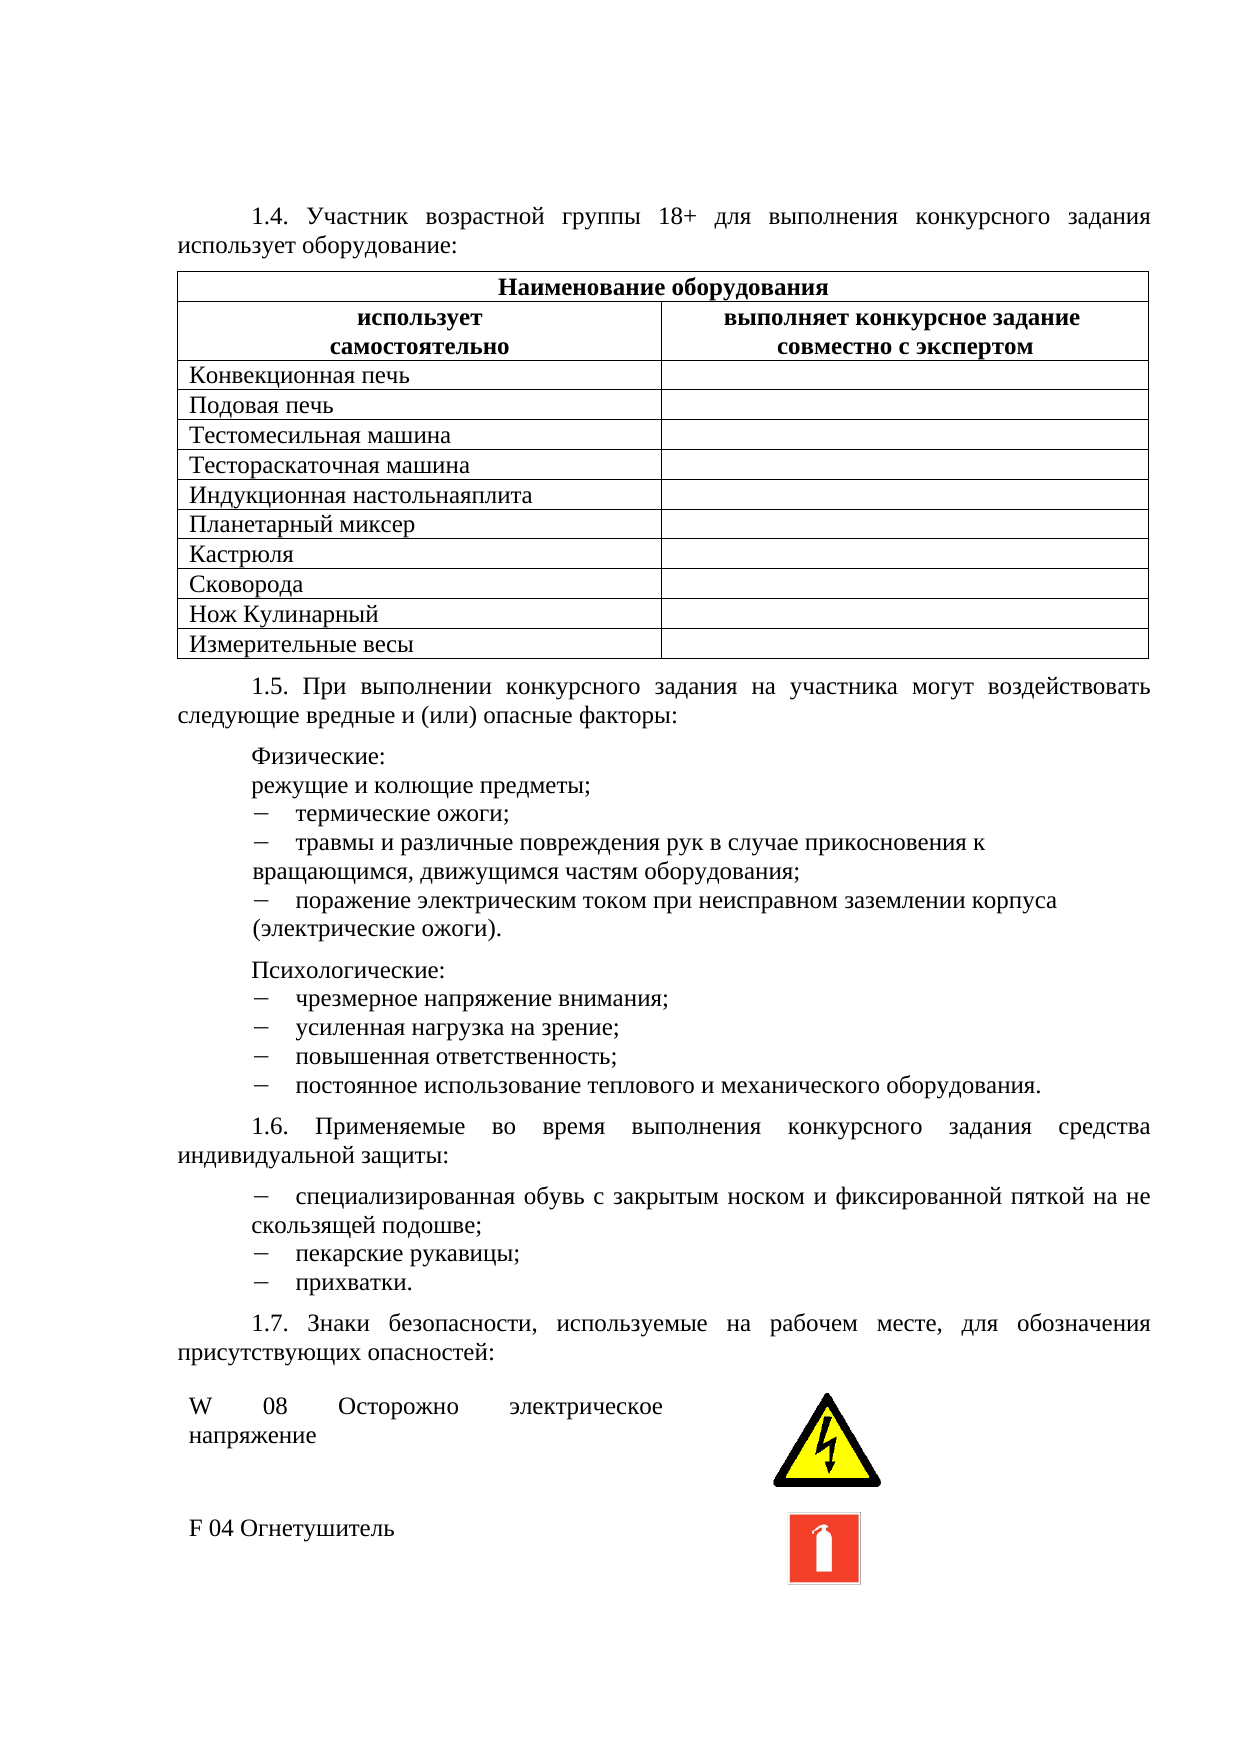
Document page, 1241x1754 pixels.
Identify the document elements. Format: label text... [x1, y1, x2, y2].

table_cell Конвекционная печь [178, 361, 661, 389]
table_cell [662, 420, 1148, 449]
table_cell [662, 629, 1148, 657]
table_cell Кастрюля [178, 539, 661, 568]
table_cell [662, 569, 1148, 598]
table_cell [662, 510, 1148, 538]
table_cell [662, 480, 1148, 508]
table_header Наименование оборудования [178, 272, 1148, 301]
text Физические: [177, 741, 1152, 770]
list поражение электрическим током при неисправном заземлении корпуса (электрические ожоги). [251, 885, 1152, 942]
table_cell Нож Кулинарный [178, 599, 661, 628]
table_cell Сковорода [178, 569, 661, 598]
table_cell [662, 361, 1148, 389]
list прихватки. [251, 1267, 1152, 1296]
text 1.5. При выполнении конкурсного задания на участника могут воздействовать следующие вредные и (или) опасные факторы: [177, 671, 1152, 728]
list травмы и различные повреждения рук в случае прикосновения к вращающимся, движущимся частям оборудования; [251, 827, 1152, 885]
table_cell Подовая печь [178, 390, 661, 419]
table_cell [662, 450, 1148, 479]
list Психологические: [251, 955, 1152, 983]
table_cell F 04 Огнетушитель [177, 1500, 674, 1597]
table_cell Планетарный миксер [178, 510, 661, 538]
table_cell использует самостоятельно [178, 302, 661, 359]
list чрезмерное напряжение внимания; [251, 983, 1152, 1012]
text режущие и колющие предметы; [177, 770, 1152, 798]
table_cell выполняет конкурсное задание совместно с экспертом [662, 302, 1148, 359]
table_header W 08 Осторожно электрическое напряжение [177, 1379, 674, 1500]
text 1.4. Участник возрастной группы 18+ для выполнения конкурсного задания использует оборудование: [177, 201, 1152, 259]
text 1.7. Знаки безопасности, используемые на рабочем месте, для обозначения присутствующих опасностей: [177, 1308, 1152, 1366]
picture [787, 1512, 862, 1585]
table_cell Тестораскаточная машина [178, 450, 661, 479]
picture [749, 1391, 900, 1488]
table_cell [662, 599, 1148, 628]
table_cell Индукционная настольнаяплита [178, 480, 661, 508]
table_cell [662, 539, 1148, 568]
table_cell Измерительные весы [178, 629, 661, 657]
list постоянное использование теплового и механического оборудования. [251, 1070, 1152, 1098]
table_cell [662, 390, 1148, 419]
list усиленная нагрузка на зрение; [251, 1012, 1152, 1041]
list термические ожоги; [251, 798, 1152, 827]
table_cell [674, 1500, 1152, 1597]
table_cell Тестомесильная машина [178, 420, 661, 449]
list специализированная обувь с закрытым носком и фиксированной пяткой на не скользящей подошве; [251, 1181, 1152, 1238]
list пекарские рукавицы; [251, 1238, 1152, 1267]
text 1.6. Применяемые во время выполнения конкурсного задания средства индивидуальной защиты: [177, 1111, 1152, 1168]
list повышенная ответственность; [251, 1041, 1152, 1070]
table_header [674, 1379, 1152, 1500]
